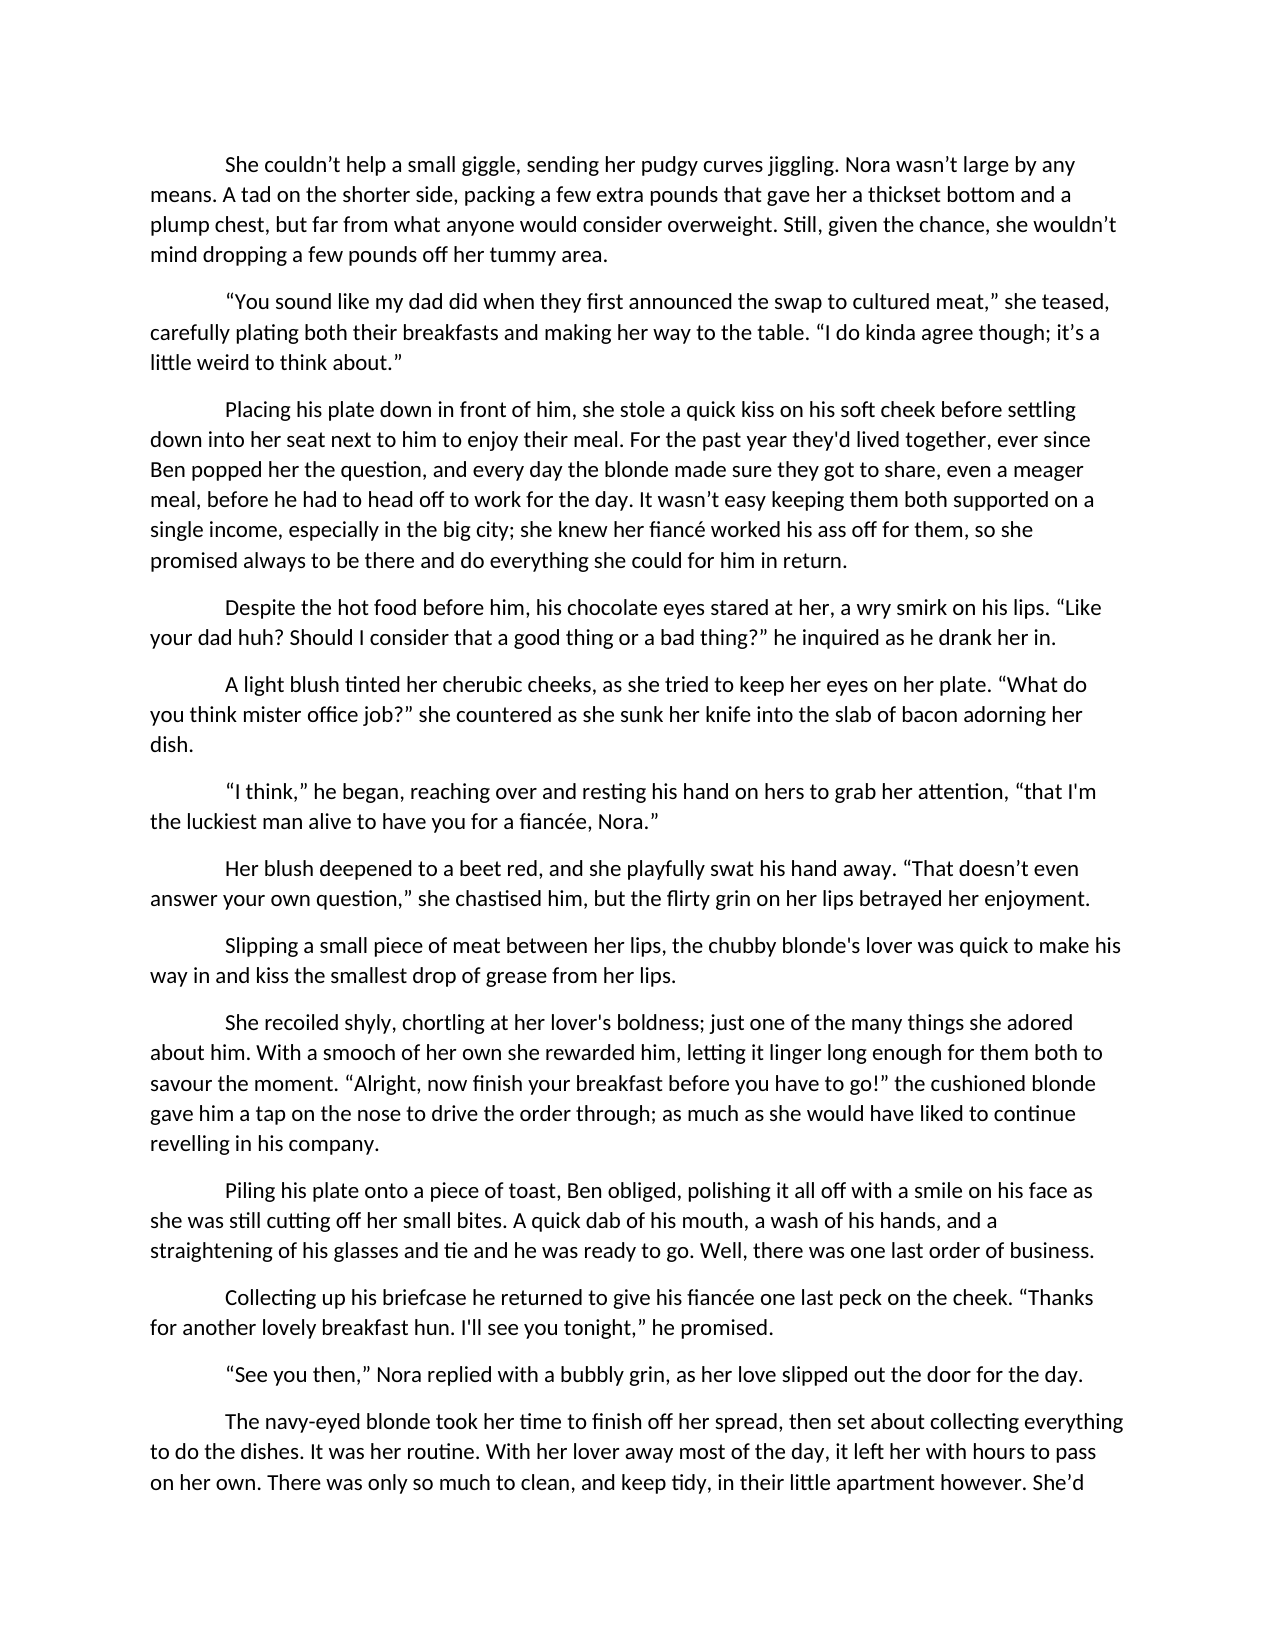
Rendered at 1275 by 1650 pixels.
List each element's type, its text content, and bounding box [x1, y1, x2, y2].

text A light blush tinted her cherubic cheeks, as she tried to keep her eyes on her plate. “What do you think mister office job?” she countered as she sunk her knife into the slab of bacon adorning her dish. [150, 670, 1125, 758]
text She couldn’t help a small giggle, sending her pudgy curves jiggling. Nora wasn’t large by any means. A tad on the shorter side, packing a few extra pounds that gave her a thickset bottom and a plump chest, but far from what anyone would consider overweight. Still, given the chance, she wouldn’t mind dropping a few pounds off her tummy area. [150, 150, 1125, 269]
text Her blush deepened to a beet red, and she playfully swat his hand away. “That doesn’t even answer your own question,” she chastised him, but the flirty grin on her lips betrayed her enjoyment. [150, 854, 1125, 912]
text Despite the hot food before him, his chocolate eyes stared at her, a wry smirk on his lips. “Like your dad huh? Should I consider that a good thing or a bad thing?” he inquired as he drank her in. [150, 593, 1125, 651]
text Collecting up his briefcase he returned to give his fiancée one last peck on the cheek. “Thanks for another lovely breakfast hun. I'll see you tonight,” he promised. [150, 1283, 1125, 1342]
text “I think,” he began, reaching over and resting his hand on hers to grab her attention, “that I'm the luckiest man alive to have you for a fiancée, Nora.” [150, 777, 1125, 835]
text “You sound like my dad did when they first announced the swap to cultured meat,” she teased, carefully plating both their breakfasts and making her way to the table. “I do kinda agree though; it’s a little weird to think about.” [150, 287, 1125, 376]
text Slipping a small piece of meat between her lips, the chubby blonde's lover was quick to make his way in and kiss the smallest drop of grease from her lips. [150, 931, 1125, 989]
text Placing his plate down in front of him, she stole a quick kiss on his soft cheek before settling down into her seat next to him to enjoy their meal. For the past year they'd lived together, ever since Ben popped her the question, and every day the blonde made sure they got to share, even a meager meal, before he had to head off to work for the day. It wasn’t easy keeping them both supported on a single income, especially in the big city; she knew her fiancé worked his ass off for them, so she promised always to be there and do everything she could for him in return. [150, 395, 1125, 574]
text She recoiled shyly, chortling at her lover's boldness; just one of the many things she adored about him. With a smooch of her own she rewarded him, letting it linger long enough for them both to savour the moment. “Alright, now finish your breakfast before you have to go!” the cushioned blonde gave him a tap on the nose to drive the order through; as much as she would have liked to continue revelling in his company. [150, 1008, 1125, 1157]
text Piling his plate onto a piece of toast, Ben obliged, polishing it all off with a smile on his face as she was still cutting off her small bites. A quick dab of his mouth, a wash of his hands, and a straightening of his glasses and tie and he was ready to go. Well, there was one last order of business. [150, 1176, 1125, 1264]
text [150, 1407, 1125, 1496]
text “See you then,” Nora replied with a bubbly grin, as her love slipped out the door for the day. [150, 1360, 1125, 1388]
